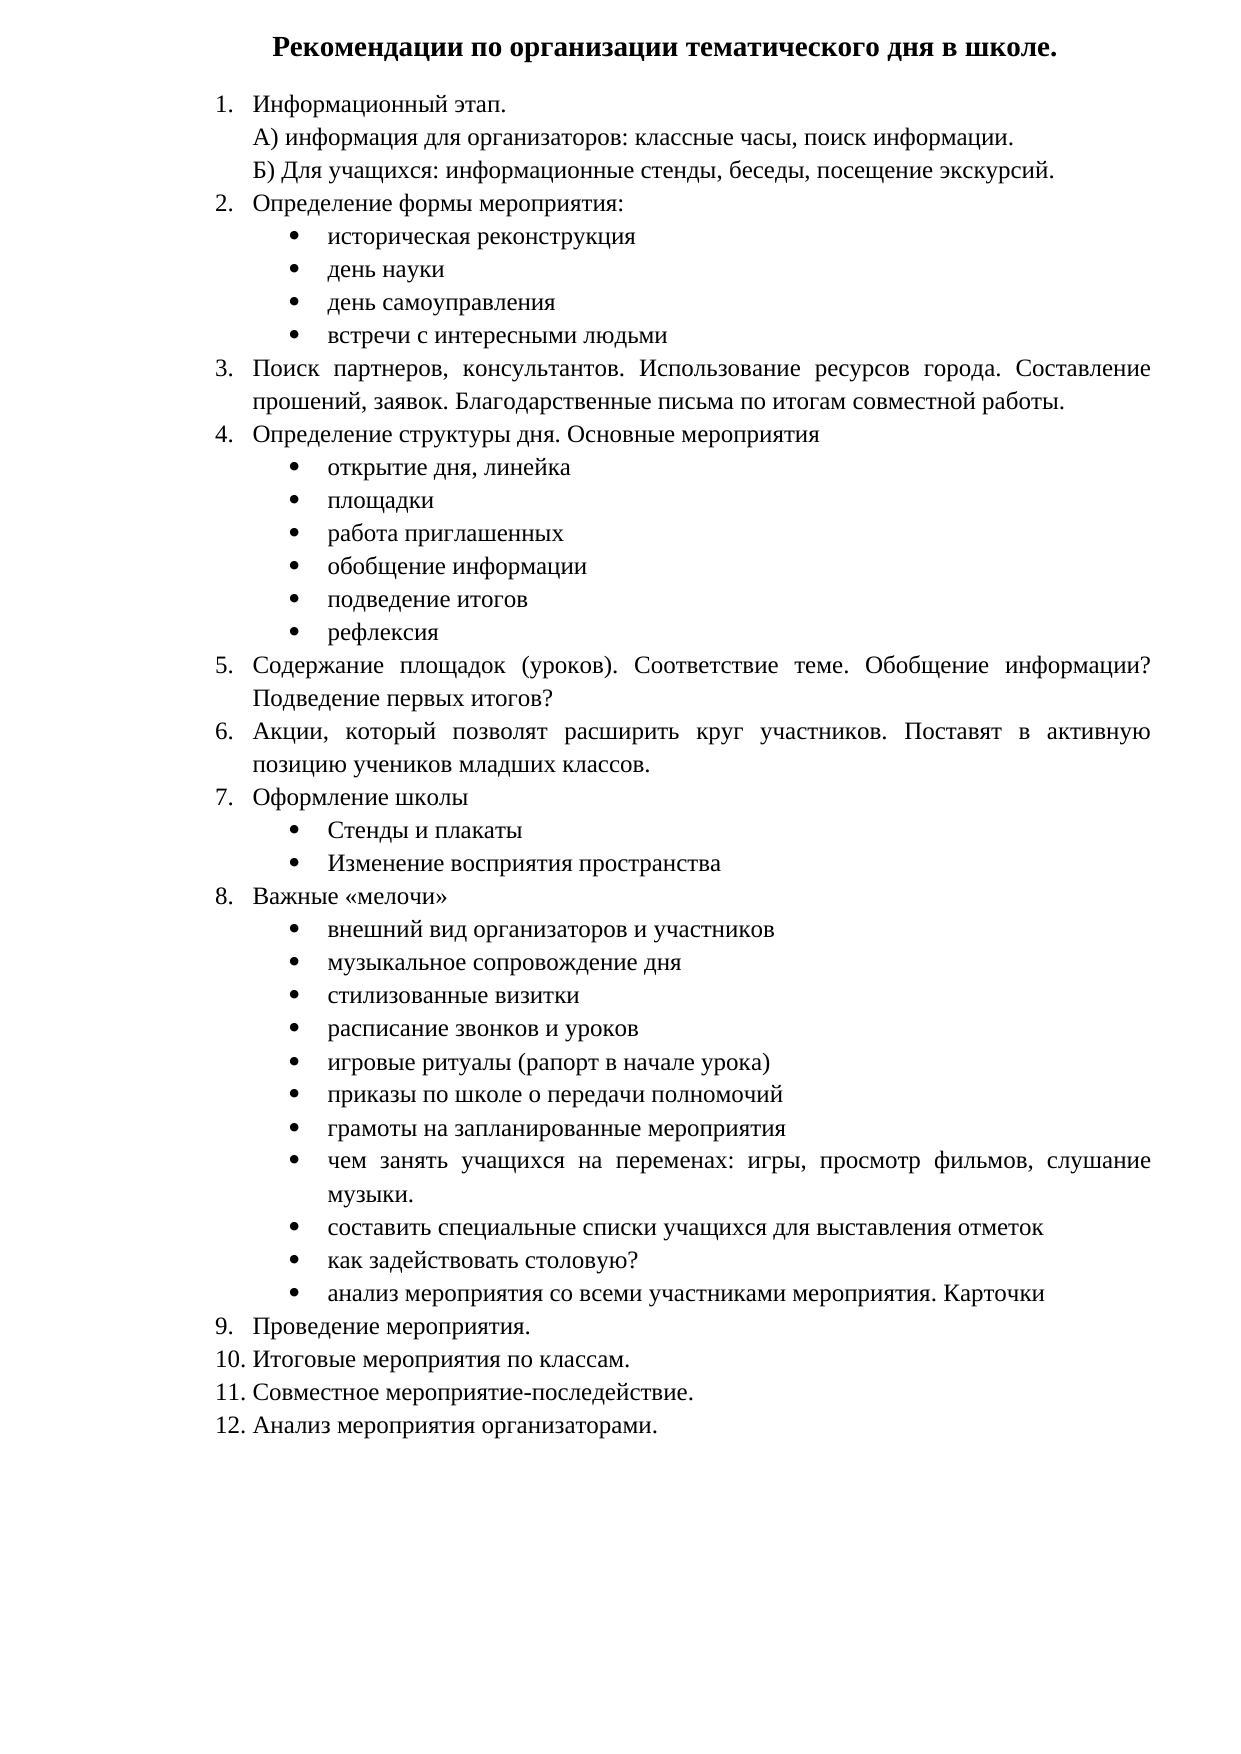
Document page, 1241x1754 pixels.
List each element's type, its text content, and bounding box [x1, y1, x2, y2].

list обобщение информации [290, 551, 1152, 580]
list составить специальные списки учащихся для выставления отметок [290, 1212, 1152, 1240]
list Важные «мелочи» [215, 881, 1152, 910]
list стилизованные визитки [290, 981, 1152, 1009]
list музыкальное сопровождение дня [290, 947, 1152, 976]
list чем занять учащихся на переменах: игры, просмотр фильмов, слушание музыки. [290, 1146, 1152, 1207]
list площадки [290, 485, 1152, 514]
list день науки [290, 254, 1152, 283]
list Содержание площадок (уроков). Соответствие теме. Обобщение информации? Подведение первых итогов? [215, 650, 1152, 712]
list Проведение мероприятия. [215, 1311, 1152, 1339]
list Б) Для учащихся: информационные стенды, беседы, посещение экскурсий. [252, 155, 1152, 184]
list Итоговые мероприятия по классам. [215, 1344, 1152, 1372]
list Анализ мероприятия организаторами. [215, 1410, 1152, 1438]
list Стенды и плакаты [290, 815, 1152, 844]
list Акции, который позволят расширить круг участников. Поставят в активную позицию учеников младших классов. [215, 716, 1152, 778]
list А) информация для организаторов: классные часы, поиск информации. [252, 122, 1152, 151]
list Совместное мероприятие-последействие. [215, 1377, 1152, 1406]
list подведение итогов [290, 584, 1152, 613]
list анализ мероприятия со всеми участниками мероприятия. Карточки [290, 1278, 1152, 1306]
list грамоты на запланированные мероприятия [290, 1113, 1152, 1141]
list открытие дня, линейка [290, 452, 1152, 481]
list Изменение восприятия пространства [290, 848, 1152, 877]
list приказы по школе о передачи полномочий [290, 1079, 1152, 1108]
list Информационный этап. [215, 89, 1152, 118]
list историческая реконструкция [290, 221, 1152, 250]
list Определение формы мероприятия: [215, 188, 1152, 217]
list день самоуправления [290, 287, 1152, 316]
list внешний вид организаторов и участников [290, 914, 1152, 943]
list как задействовать столовую? [290, 1245, 1152, 1273]
list рефлексия [290, 617, 1152, 646]
list расписание звонков и уроков [290, 1013, 1152, 1042]
list работа приглашенных [290, 518, 1152, 547]
list Поиск партнеров, консультантов. Использование ресурсов города. Составление прошений, заявок. Благодарственные письма по итогам совместной работы. [215, 353, 1152, 415]
list встречи с интересными людьми [290, 320, 1152, 349]
list Оформление школы [215, 782, 1152, 811]
list игровые ритуалы (рапорт в начале урока) [290, 1047, 1152, 1075]
text Рекомендации по организации тематического дня в школе. [177, 29, 1152, 63]
list Определение структуры дня. Основные мероприятия [215, 419, 1152, 448]
